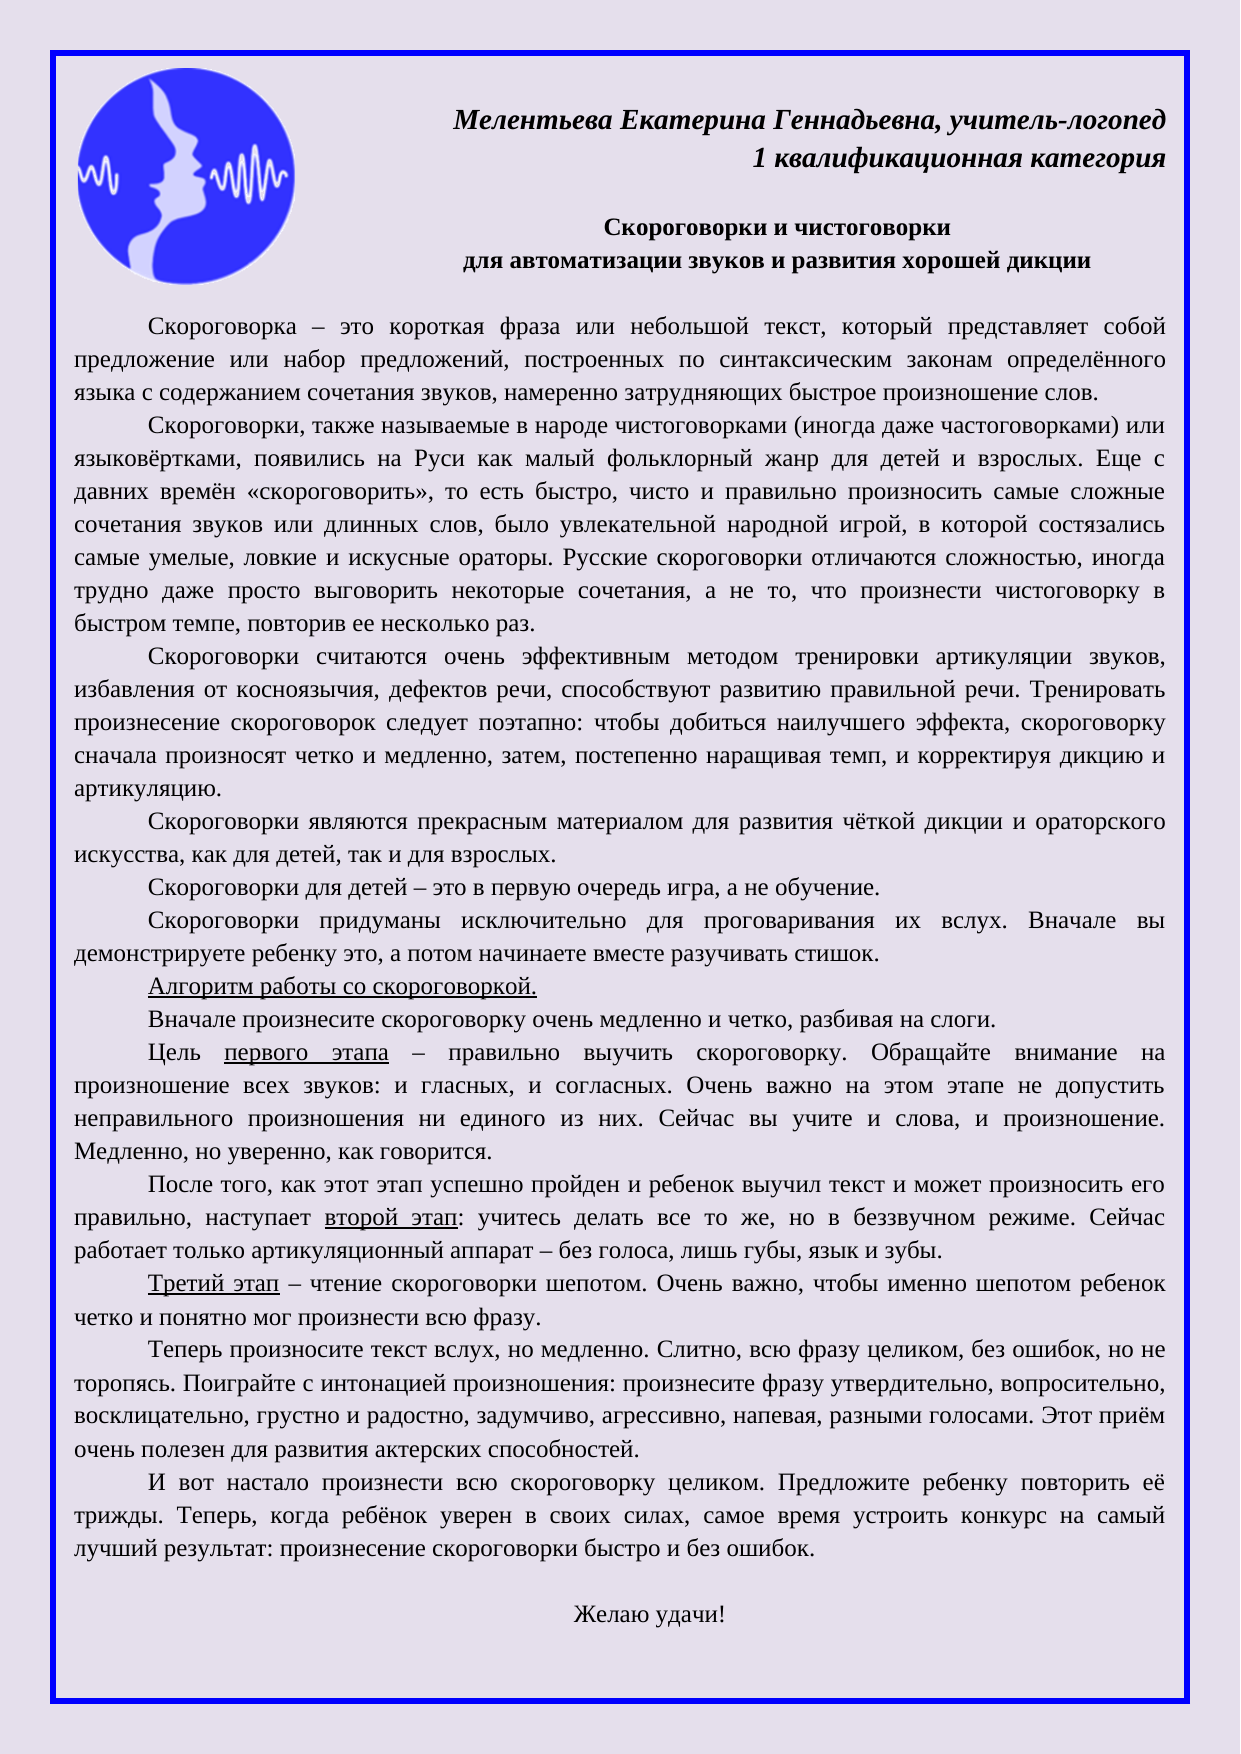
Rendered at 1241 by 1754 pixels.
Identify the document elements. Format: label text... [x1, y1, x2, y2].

text Скороговорки являются прекрасным материалом для развития чёткой дикции и ораторского искусства, как для детей, так и для взрослых. [74, 806, 1167, 868]
text для автоматизации звуков и развития хорошей дикции [296, 245, 1167, 274]
text Скороговорки, также называемые в народе чистоговорками (иногда даже частоговорками) или языковёртками, появились на Руси как малый фольклорный жанр для детей и взрослых. Еще с давних времён «скороговорить», то есть быстро, чисто и правильно произносить самые сложные сочетания звуков или длинных слов, было увлекательной народной игрой, в которой состязались самые умелые, ловкие и искусные ораторы. Русские скороговорки отличаются сложностью, иногда трудно даже просто выговорить некоторые сочетания, а не то, что произнести чистоговорку в быстром темпе, повторив ее несколько раз. [74, 410, 1167, 637]
text Алгоритм работы со скороговоркой. [74, 971, 1167, 1000]
text 1 квалификационная категория [296, 140, 1167, 174]
text Желаю удачи! [74, 1599, 1167, 1627]
text Скороговорка – это короткая фраза или небольшой текст, который представляет собой предложение или набор предложений, построенных по синтаксическим законам определённого языка с содержанием сочетания звуков, намеренно затрудняющих быстрое произношение слов. [74, 311, 1167, 406]
picture [77, 68, 296, 285]
text Вначале произнесите скороговорку очень медленно и четко, разбивая на слоги. [74, 1004, 1167, 1033]
text Скороговорки придуманы исключительно для проговаривания их вслух. Вначале вы демонстрируете ребенку это, а потом начинаете вместе разучивать стишок. [74, 905, 1167, 967]
text Скороговорки считаются очень эффективным методом тренировки артикуляции звуков, избавления от косноязычия, дефектов речи, способствуют развитию правильной речи. Тренировать произнесение скороговорок следует поэтапно: чтобы добиться наилучшего эффекта, скороговорку сначала произносят четко и медленно, затем, постепенно наращивая темп, и корректируя дикцию и артикуляцию. [74, 641, 1167, 802]
text После того, как этот этап успешно пройден и ребенок выучил текст и может произносить его правильно, наступает второй этап: учитесь делать все то же, но в беззвучном режиме. Сейчас работает только артикуляционный аппарат – без голоса, лишь губы, язык и зубы. [74, 1169, 1167, 1264]
text Цель первого этапа – правильно выучить скороговорку. Обращайте внимание на произношение всех звуков: и гласных, и согласных. Очень важно на этом этапе не допустить неправильного произношения ни единого из них. Сейчас вы учите и слова, и произношение. Медленно, но уверенно, как говорится. [74, 1037, 1167, 1165]
text И вот настало произнести всю скороговорку целиком. Предложите ребенку повторить её трижды. Теперь, когда ребёнок уверен в своих силах, самое время устроить конкурс на самый лучший результат: произнесение скороговорки быстро и без ошибок. [74, 1467, 1167, 1561]
text Скороговорки для детей – это в первую очередь игра, а не обучение. [74, 872, 1167, 901]
text Мелентьева Екатерина Геннадьевна, учитель-логопед [296, 102, 1167, 135]
text Теперь произносите текст вслух, но медленно. Слитно, всю фразу целиком, без ошибок, но не торопясь. Поиграйте с интонацией произношения: произнесите фразу утвердительно, вопросительно, восклицательно, грустно и радостно, задумчиво, агрессивно, напевая, разными голосами. Этот приём очень полезен для развития актерских способностей. [74, 1334, 1167, 1462]
text Скороговорки и чистоговорки [296, 212, 1167, 241]
text Третий этап – чтение скороговорки шепотом. Очень важно, чтобы именно шепотом ребенок четко и понятно мог произнести всю фразу. [74, 1268, 1167, 1330]
